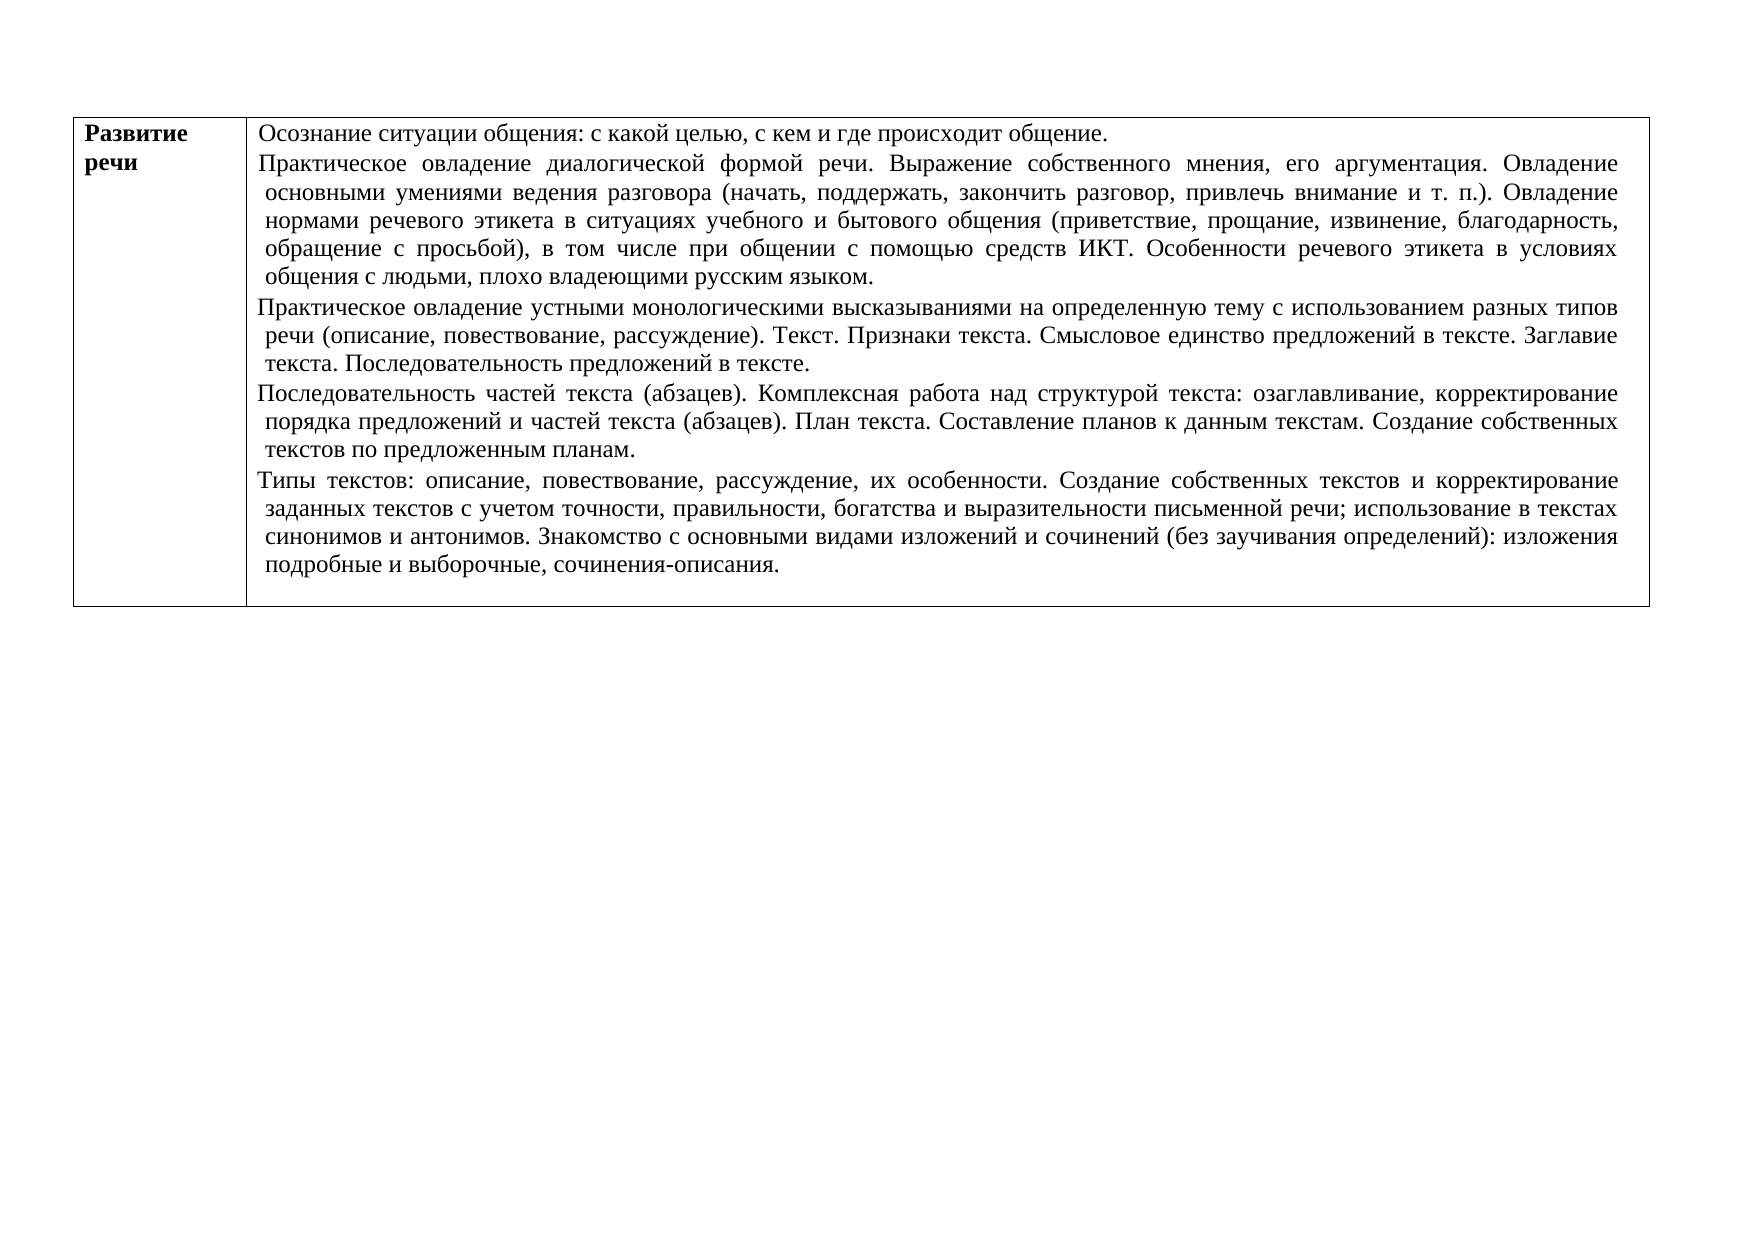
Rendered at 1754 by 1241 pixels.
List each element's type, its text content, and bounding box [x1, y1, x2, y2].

table_cell Осознание ситуации общения: с какой целью, с кем и где происходит общение. Практическое овладение диалогической формой речи. Выражение собственного мнения, его аргументация. Овладение основными умениями ведения разговора (начать, поддержать, закончить разговор, привлечь внимание и т. п.). Овладение нормами речевого этикета в ситуациях учебного и бытового общения (приветствие, прощание, извинение, благодарность, обращение с просьбой), в том числе при общении с помощью средств ИКТ. Особенности речевого этикета в условиях общения с людьми, плохо владеющими русским языком. Практическое овладение устными монологическими высказываниями на определенную тему с использованием разных типов речи (описание, повествование, рассуждение). Текст. Признаки текста. Смысловое единство предложений в тексте. Заглавие текста. Последовательность предложений в тексте. Последовательность частей текста (абзацев). Комплексная работа над структурой текста: озаглавливание, корректирование порядка предложений и частей текста (абзацев). План текста. Составление планов к данным текстам. Создание собственных текстов по предложенным планам. Типы текстов: описание, повествование, рассуждение, их особенности. Создание собственных текстов и корректирование заданных текстов с учетом точности, правильности, богатства и выразительности письменной речи; использование в текстах синонимов и антонимов. Знакомство с основными видами изложений и сочинений (без заучивания определений): изложения подробные и выборочные, сочинения-описания. [247, 118, 1649, 606]
table_cell Развитие речи [74, 118, 246, 606]
